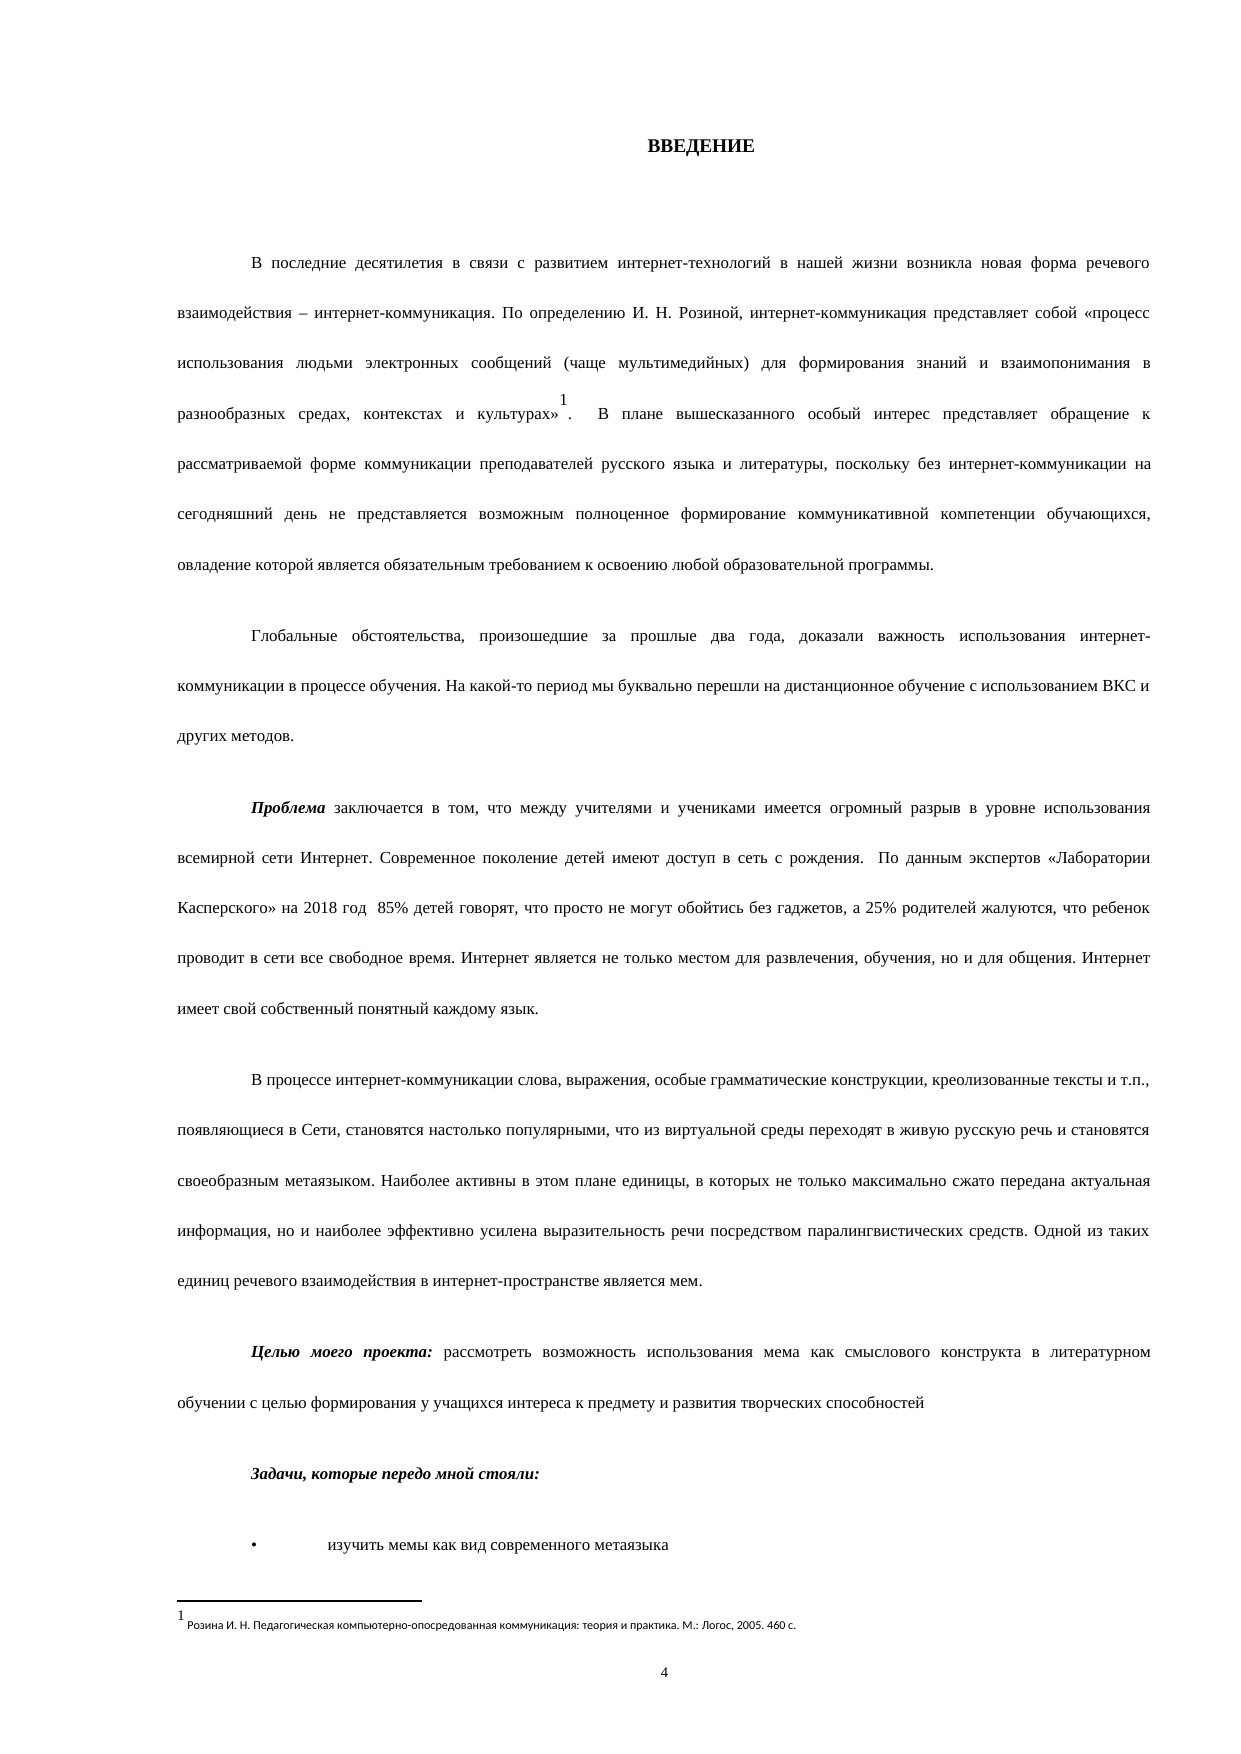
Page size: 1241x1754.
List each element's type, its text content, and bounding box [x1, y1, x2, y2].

text Целью моего проекта: рассмотреть возможность использования мема как смыслового конструкта в литературном обучении с целью формирования у учащихся интереса к предмету и развития творческих способностей [177, 1328, 1152, 1412]
text В процессе интернет-коммуникации слова, выражения, особые грамматические конструкции, креолизованные тексты и т.п., появляющиеся в Сети, становятся настолько популярными, что из виртуальной среды переходят в живую русскую речь и становятся своеобразным метаязыком. Наиболее активны в этом плане единицы, в которых не только максимально сжато передана актуальная информация, но и наиболее эффективно усилена выразительность речи посредством паралингвистических средств. Одной из таких единиц речевого взаимодействия в интернет-пространстве является мем. [177, 1056, 1152, 1290]
text Задачи, которые передо мной стояли: [177, 1449, 1152, 1483]
text • изучить мемы как вид современного метаязыка [177, 1521, 1152, 1554]
text Проблема заключается в том, что между учителями и учениками имеется огромный разрыв в уровне использования всемирной сети Интернет. Современное поколение детей имеют доступ в сеть с рождения. По данным экспертов «Лаборатории Касперского» на 2018 год 85% детей говорят, что просто не могут обойтись без гаджетов, а 25% родителей жалуются, что ребенок проводит в сети все свободное время. Интернет является не только местом для развлечения, обучения, но и для общения. Интернет имеет свой собственный понятный каждому язык. [177, 783, 1152, 1018]
text В последние десятилетия в связи с развитием интернет-технологий в нашей жизни возникла новая форма речевого взаимодействия – интернет-коммуникация. По определению И. Н. Розиной, интернет-коммуникация представляет собой «процесс использования людьми электронных сообщений (чаще мультимедийных) для формирования знаний и взаимопонимания в разнообразных средах, контекстах и культурах». В плане вышесказанного особый интерес представляет обращение к рассматриваемой форме коммуникации преподавателей русского языка и литературы, поскольку без интернет-коммуникации на сегодняшний день не представляется возможным полноценное формирование коммуникативной компетенции обучающихся, овладение которой является обязательным требованием к освоению любой образовательной программы. [177, 238, 1152, 574]
text ВВЕДЕНИЕ [177, 118, 1152, 156]
text Глобальные обстоятельства, произошедшие за прошлые два года, доказали важность использования интернет-коммуникации в процессе обучения. На какой-то период мы буквально перешли на дистанционное обучение с использованием ВКС и других методов. [177, 611, 1152, 746]
